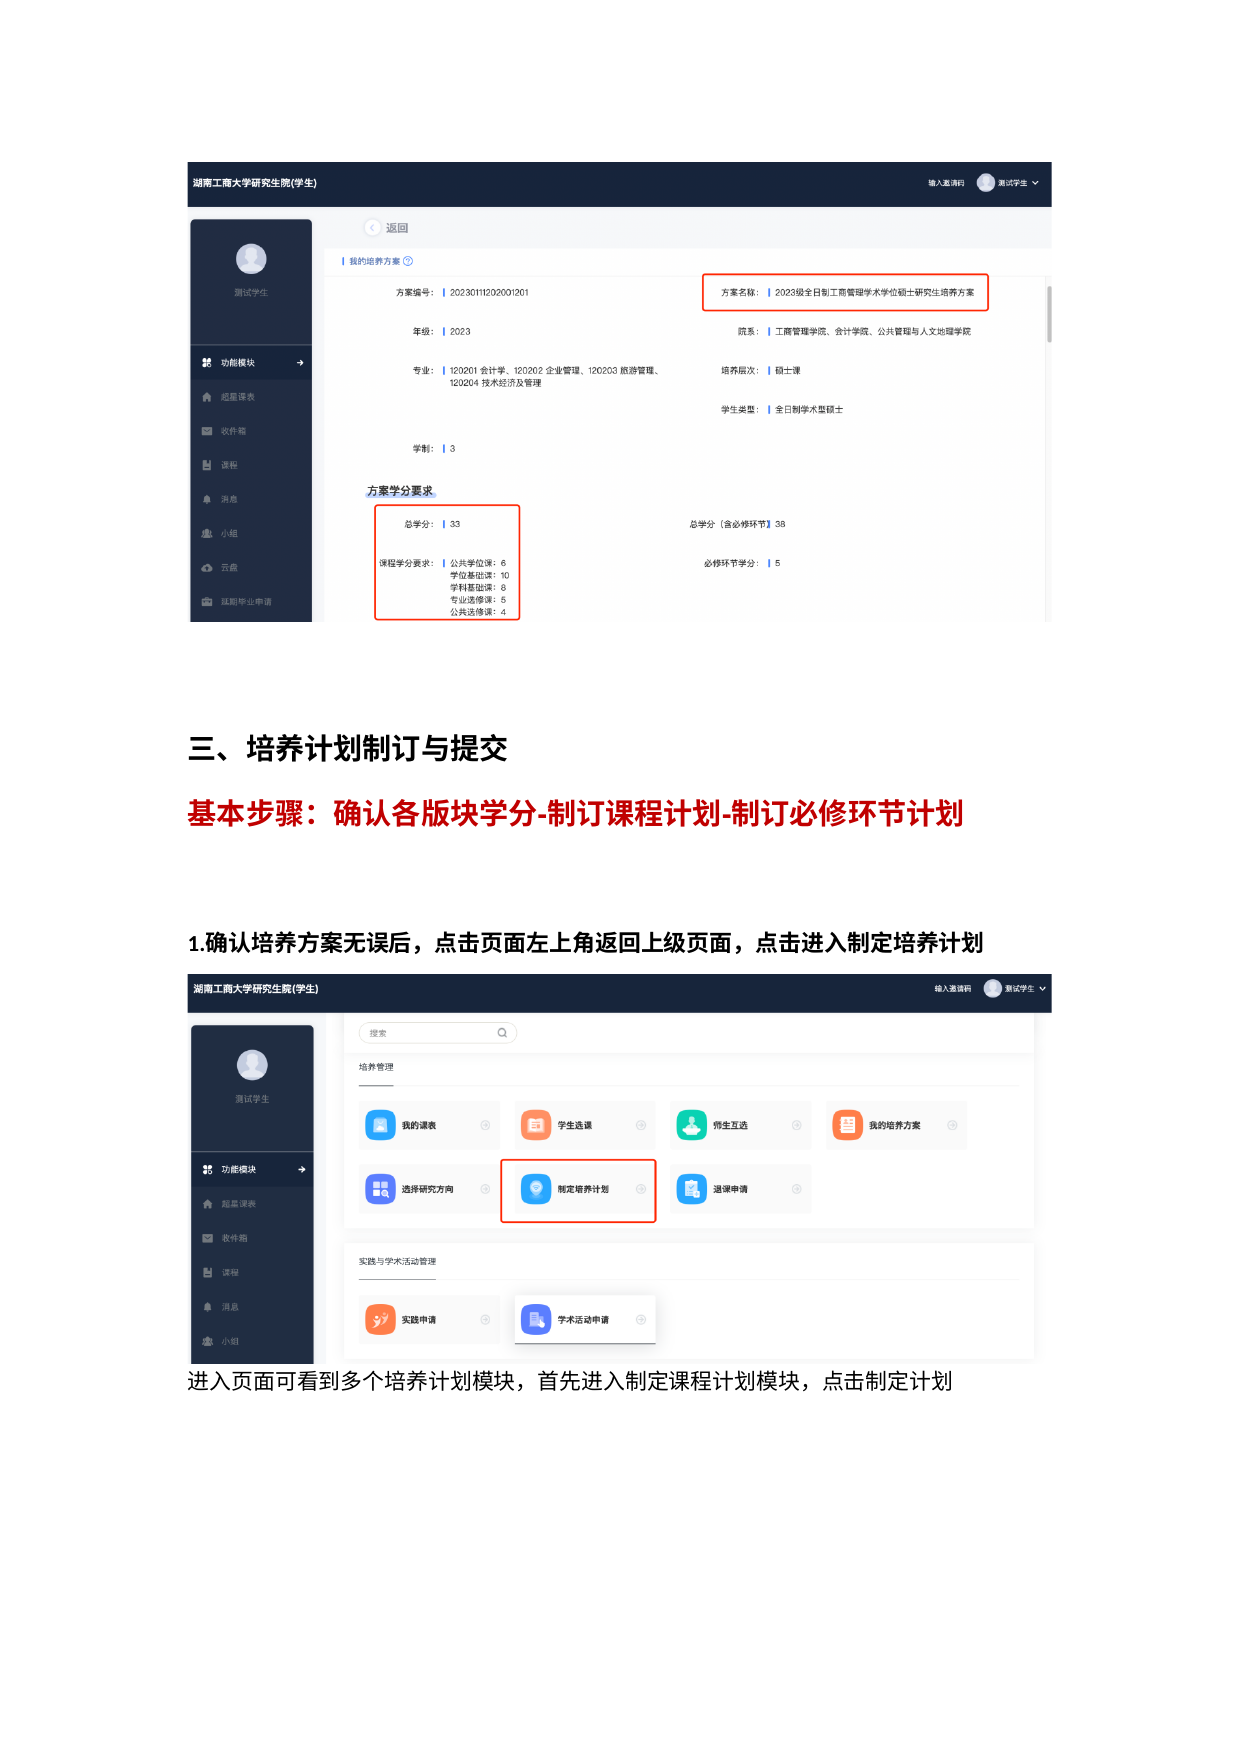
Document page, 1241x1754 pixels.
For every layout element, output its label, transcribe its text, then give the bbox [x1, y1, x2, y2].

list 基本步骤：确认各版块学分-制订课程计划-制订必修环节计划 [187, 779, 1053, 844]
list 1.确认培养方案无误后，点击页面左上角返回上级页面，点击进入制定培养计划 [187, 909, 1053, 974]
text 进入页面可看到多个培养计划模块，首先进入制定课程计划模块，点击制定计划 [187, 1364, 1053, 1397]
picture [187, 974, 1052, 1364]
picture [187, 162, 1052, 622]
list 三、培养计划制订与提交 [187, 714, 1053, 779]
